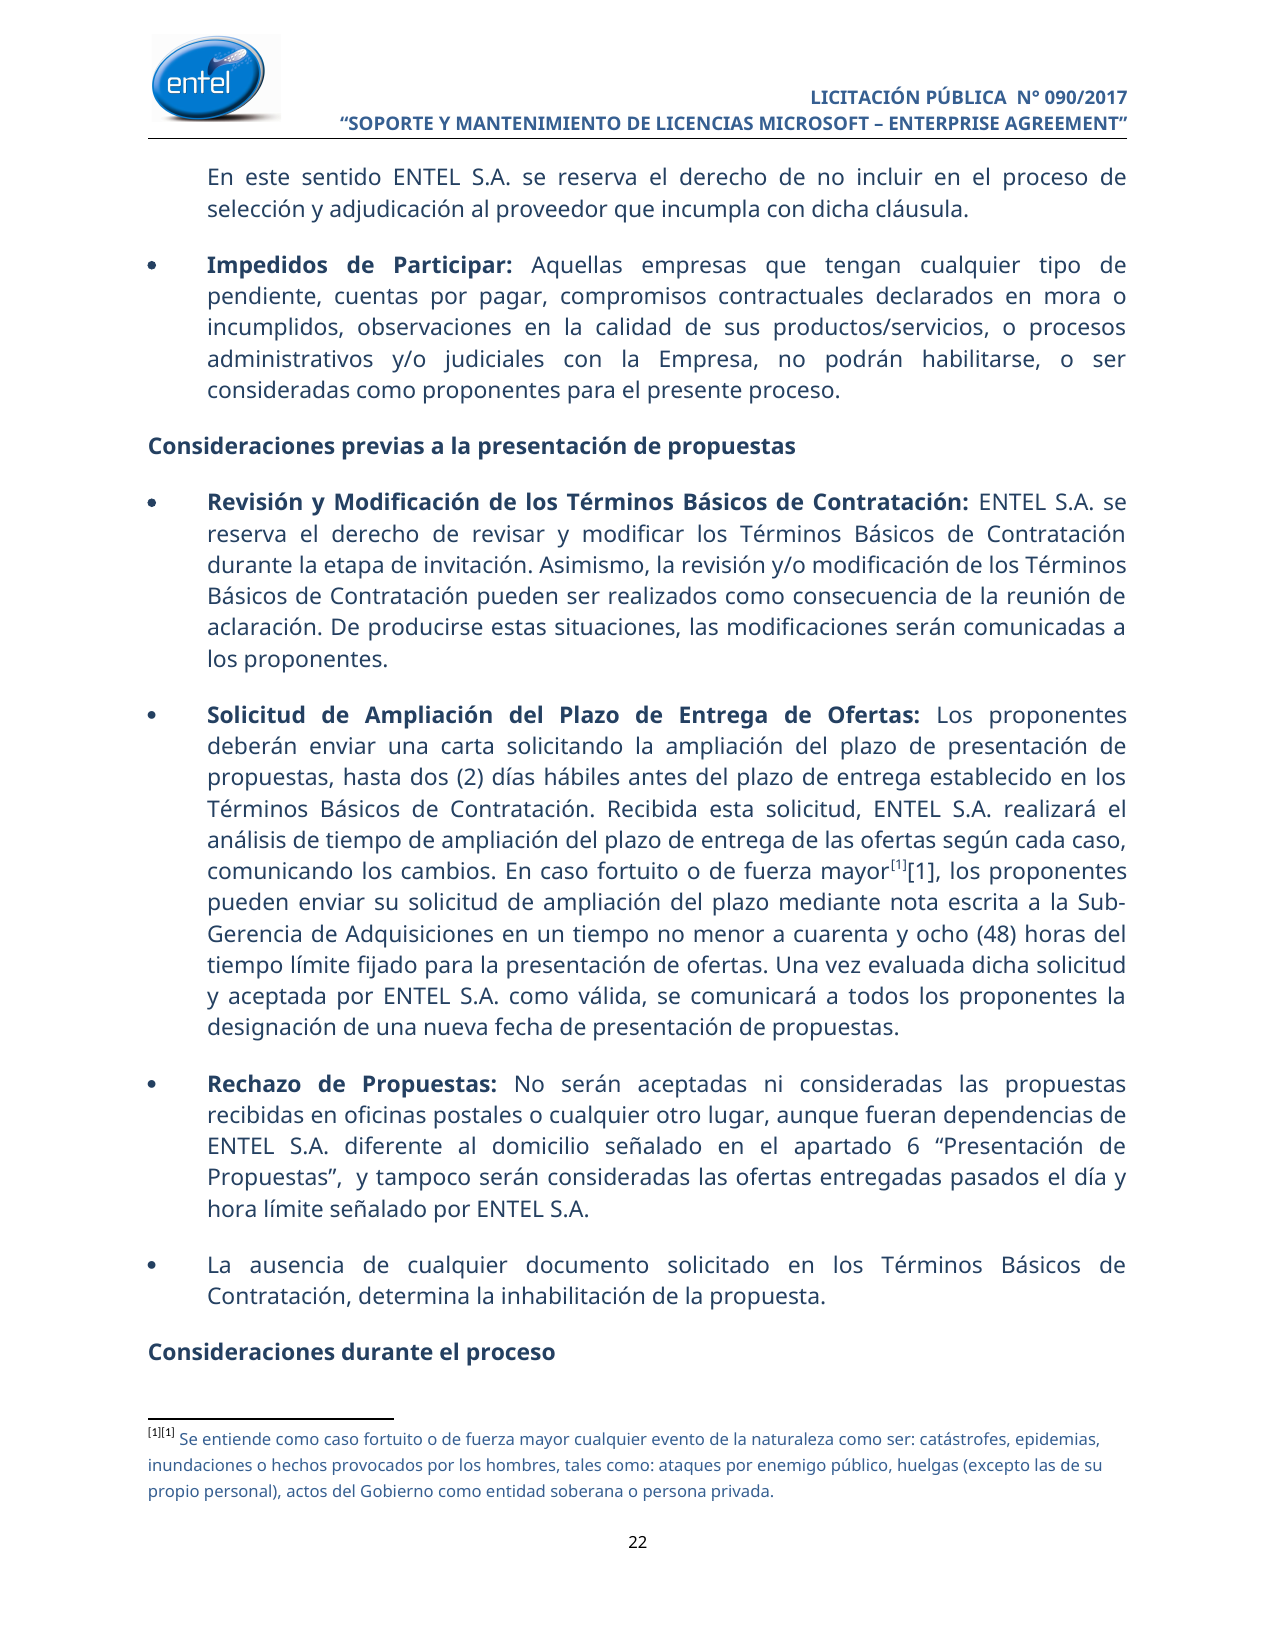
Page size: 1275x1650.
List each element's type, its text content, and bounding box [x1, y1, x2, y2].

text En este sentido ENTEL S.A. se reserva el derecho de no incluir en el proceso de selección y adjudicación al proveedor que incumpla con dicha cláusula. [207, 161, 1127, 224]
list Solicitud de Ampliación del Plazo de Entrega de Ofertas: Los proponentes deberán enviar una carta solicitando la ampliación del plazo de presentación de propuestas, hasta dos (2) días hábiles antes del plazo de entrega establecido en los Términos Básicos de Contratación. Recibida esta solicitud, ENTEL S.A. realizará el análisis de tiempo de ampliación del plazo de entrega de las ofertas según cada caso, comunicando los cambios. En caso fortuito o de fuerza mayor[1], los proponentes pueden enviar su solicitud de ampliación del plazo mediante nota escrita a la Sub-Gerencia de Adquisiciones en un tiempo no menor a cuarenta y ocho (48) horas del tiempo límite fijado para la presentación de ofertas. Una vez evaluada dicha solicitud y aceptada por ENTEL S.A. como válida, se comunicará a todos los proponentes la designación de una nueva fecha de presentación de propuestas. [148, 699, 1127, 1043]
list Impedidos de Participar: Aquellas empresas que tengan cualquier tipo de pendiente, cuentas por pagar, compromisos contractuales declarados en mora o incumplidos, observaciones en la calidad de sus productos/servicios, o procesos administrativos y/o judiciales con la Empresa, no podrán habilitarse, o ser consideradas como proponentes para el presente proceso. [148, 249, 1127, 405]
picture [151, 34, 282, 122]
list Revisión y Modificación de los Términos Básicos de Contratación: ENTEL S.A. se reserva el derecho de revisar y modificar los Términos Básicos de Contratación durante la etapa de invitación. Asimismo, la revisión y/o modificación de los Términos Básicos de Contratación pueden ser realizados como consecuencia de la reunión de aclaración. De producirse estas situaciones, las modificaciones serán comunicadas a los proponentes. [148, 486, 1127, 674]
text Consideraciones durante el proceso [148, 1336, 1127, 1368]
text Consideraciones previas a la presentación de propuestas [148, 430, 1127, 461]
list Rechazo de Propuestas: No serán aceptadas ni consideradas las propuestas recibidas en oficinas postales o cualquier otro lugar, aunque fueran dependencias de ENTEL S.A. diferente al domicilio señalado en el apartado 6 “Presentación de Propuestas”, y tampoco serán consideradas las ofertas entregadas pasados el día y hora límite señalado por ENTEL S.A. [148, 1068, 1127, 1224]
list La ausencia de cualquier documento solicitado en los Términos Básicos de Contratación, determina la inhabilitación de la propuesta. [148, 1249, 1127, 1311]
